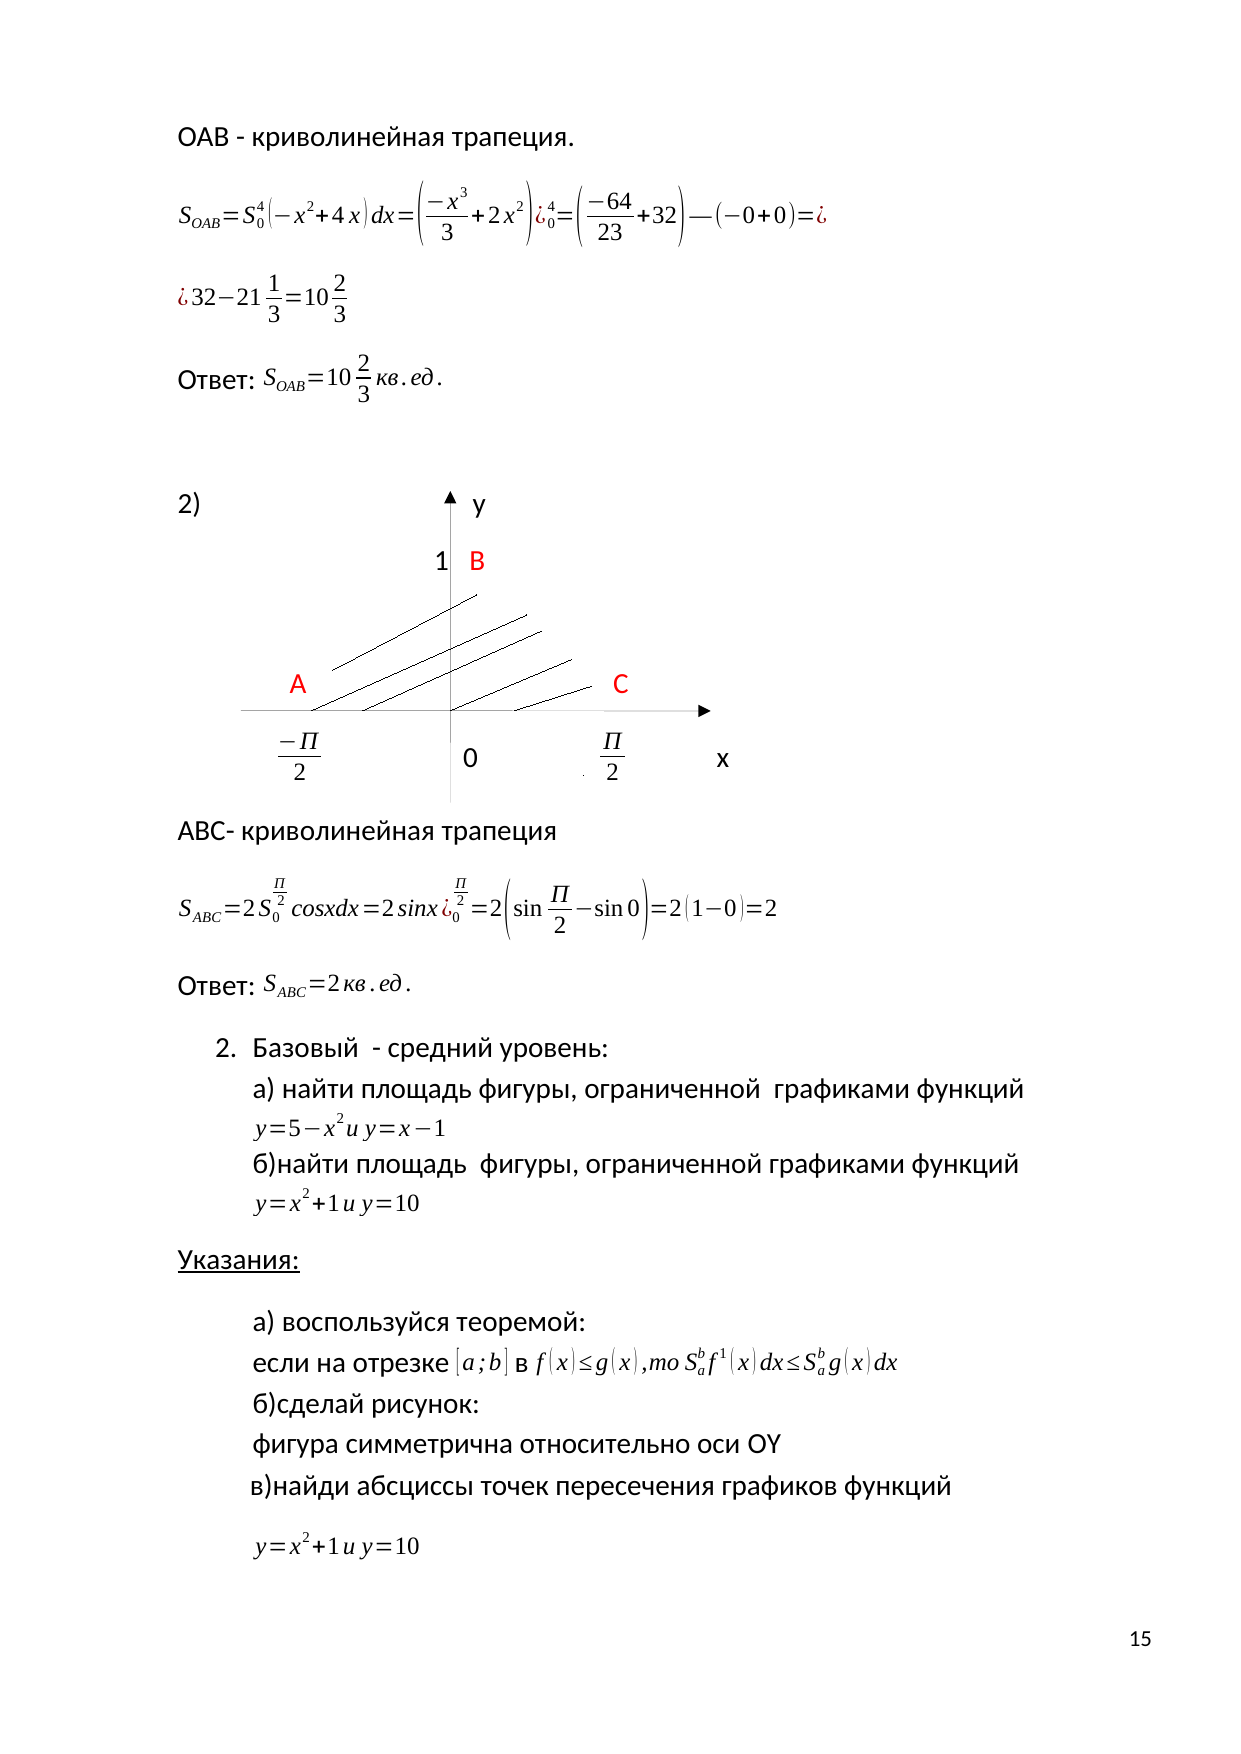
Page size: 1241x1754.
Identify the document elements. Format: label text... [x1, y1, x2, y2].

text а) воспользуйся теоремой: [252, 1303, 1152, 1338]
text Ответ: [177, 349, 1152, 408]
text Ответ: [177, 967, 1152, 1003]
text 1 B [177, 542, 450, 578]
list б)найти площадь фигуры, ограниченной графиками функций [252, 1145, 1152, 1216]
text 2) y [177, 486, 1152, 521]
text б)сделай рисунок: [252, 1385, 1152, 1420]
text 0 x [451, 727, 1152, 786]
text если на отрезке в [252, 1344, 1152, 1379]
text в)найди абсциссы точек пересечения графиков функций [177, 1467, 1152, 1502]
text OAB - криволинейная трапеция. [177, 118, 1152, 154]
text 0 x [177, 727, 450, 786]
list а) найти площадь фигуры, ограниченной графиками функций [252, 1070, 1152, 1141]
list Базовый - средний уровень: [215, 1029, 1152, 1065]
text ABC- криволинейная трапеция [177, 812, 1152, 848]
text 1 B [451, 542, 1152, 578]
text A C [177, 666, 450, 701]
text фигура симметрична относительно оси OY [252, 1426, 1152, 1461]
text Указания: [177, 1241, 1152, 1277]
text A C [451, 666, 1152, 701]
